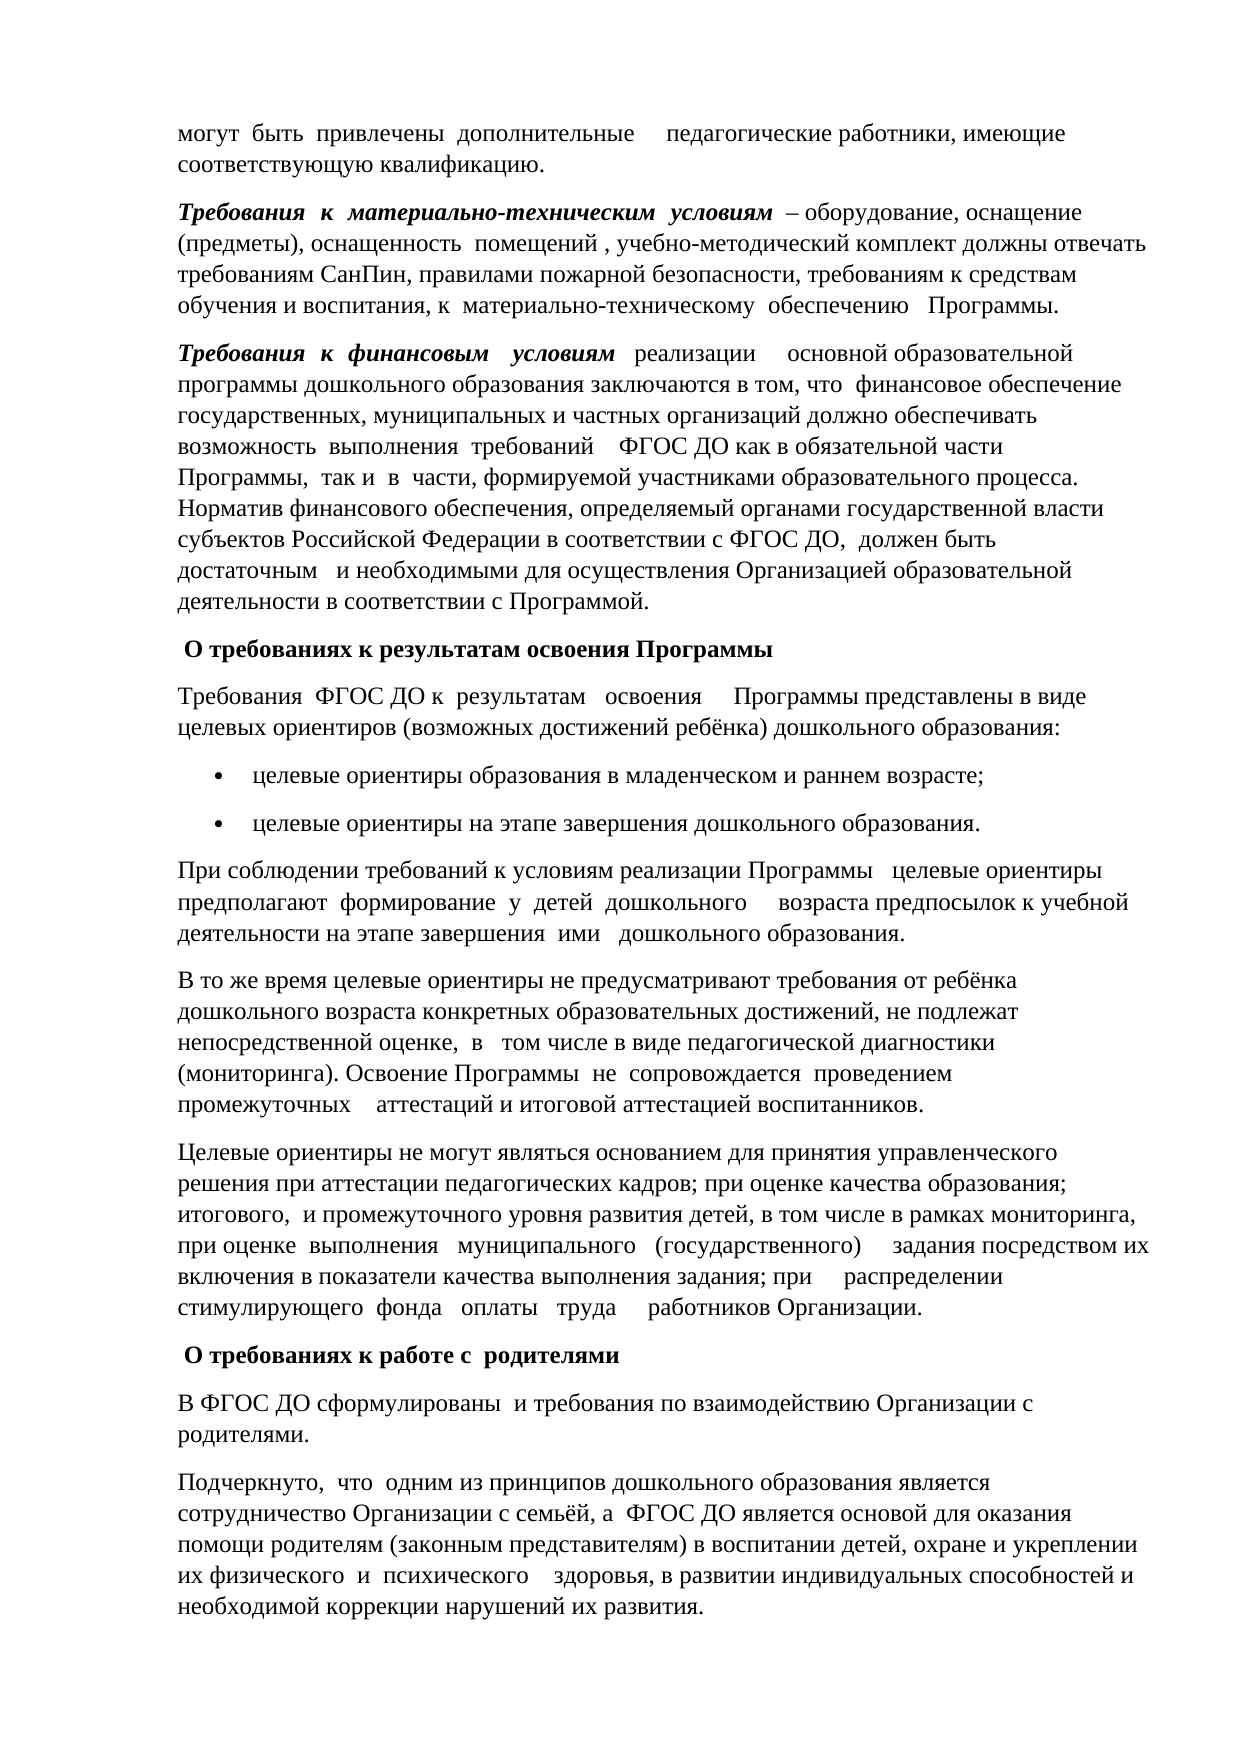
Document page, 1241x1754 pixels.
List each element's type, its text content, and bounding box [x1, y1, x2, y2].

text При соблюдении требований к условиям реализации Программы целевые ориентиры предполагают формирование у детей дошкольного возраста предпосылок к учебной деятельности на этапе завершения ими дошкольного образования. [177, 856, 1152, 946]
list целевые ориентиры на этапе завершения дошкольного образования. [215, 808, 1152, 837]
text Подчеркнуто, что одним из принципов дошкольного образования является сотрудничество Организации с семьёй, а ФГОС ДО является основой для оказания помощи родителям (законным представителям) в воспитании детей, охране и укреплении их физического и психического здоровья, в развитии индивидуальных способностей и необходимой коррекции нарушений их развития. [177, 1467, 1152, 1619]
text О требованиях к работе с родителями [177, 1340, 1152, 1369]
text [177, 118, 1152, 178]
text Требования к финансовым условиям реализации основной образовательной программы дошкольного образования заключаются в том, что финансовое обеспечение государственных, муниципальных и частных организаций должно обеспечивать возможность выполнения требований ФГОС ДО как в обязательной части Программы, так и в части, формируемой участниками образовательного процесса. Норматив финансового обеспечения, определяемый органами государственной власти субъектов Российской Федерации в соответствии с ФГОС ДО, должен быть достаточным и необходимыми для осуществления Организацией образовательной деятельности в соответствии с Программой. [177, 338, 1152, 615]
text Требования ФГОС ДО к результатам освоения Программы представлены в виде целевых ориентиров (возможных достижений ребёнка) дошкольного образования: [177, 681, 1152, 741]
text Требования к материально-техническим условиям – оборудование, оснащение (предметы), оснащенность помещений , учебно-методический комплект должны отвечать требованиям СанПин, правилами пожарной безопасности, требованиям к средствам обучения и воспитания, к материально-техническому обеспечению Программы. [177, 197, 1152, 319]
text Целевые ориентиры не могут являться основанием для принятия управленческого решения при аттестации педагогических кадров; при оценке качества образования; итогового, и промежуточного уровня развития детей, в том числе в рамках мониторинга, при оценке выполнения муниципального (государственного) задания посредством их включения в показатели качества выполнения задания; при распределении стимулирующего фонда оплаты труда работников Организации. [177, 1137, 1152, 1321]
text О требованиях к результатам освоения Программы [177, 634, 1152, 662]
text В то же время целевые ориентиры не предусматривают требования от ребёнка дошкольного возраста конкретных образовательных достижений, не подлежат непосредственной оценке, в том числе в виде педагогической диагностики (мониторинга). Освоение Программы не сопровождается проведением промежуточных аттестаций и итоговой аттестацией воспитанников. [177, 965, 1152, 1118]
text В ФГОС ДО сформулированы и требования по взаимодействию Организации с родителями. [177, 1388, 1152, 1448]
list целевые ориентиры образования в младенческом и раннем возрасте; [215, 760, 1152, 789]
